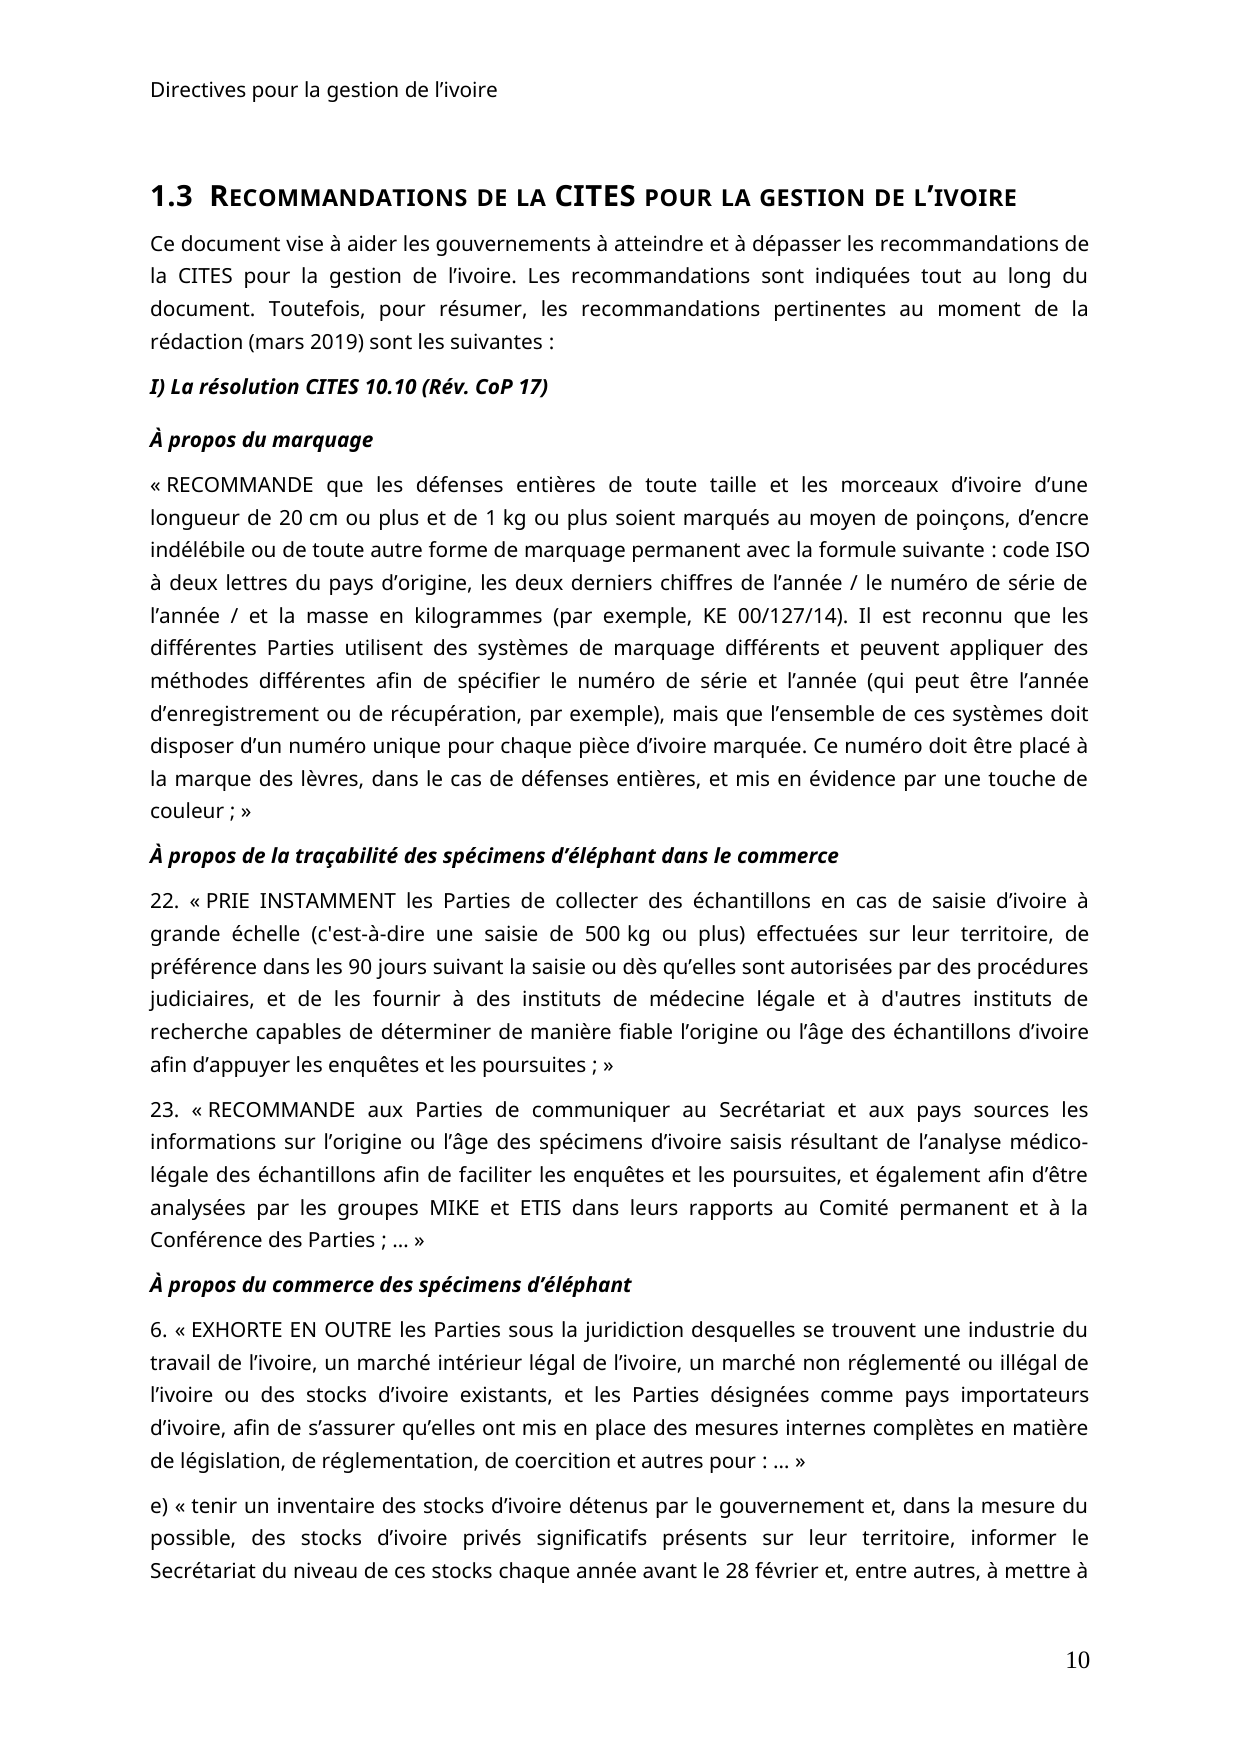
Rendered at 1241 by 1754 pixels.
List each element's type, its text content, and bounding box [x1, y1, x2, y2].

text 6. « EXHORTE EN OUTRE les Parties sous la juridiction desquelles se trouvent une industrie du travail de l’ivoire, un marché intérieur légal de l’ivoire, un marché non réglementé ou illégal de l’ivoire ou des stocks d’ivoire existants, et les Parties désignées comme pays importateurs d’ivoire, afin de s’assurer qu’elles ont mis en place des mesures internes complètes en matière de législation, de réglementation, de coercition et autres pour : … » [150, 1315, 1090, 1474]
text À propos du marquage [150, 425, 1090, 454]
text Ce document vise à aider les gouvernements à atteindre et à dépasser les recommandations de la CITES pour la gestion de l’ivoire. Les recommandations sont indiquées tout au long du document. Toutefois, pour résumer, les recommandations pertinentes au moment de la rédaction (mars 2019) sont les suivantes : [150, 229, 1090, 355]
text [150, 1491, 1090, 1584]
text À propos du commerce des spécimens d’éléphant [150, 1270, 1090, 1299]
text I) La résolution CITES 10.10 (Rév. CoP 17) [150, 372, 1090, 400]
text 23. « RECOMMANDE aux Parties de communiquer au Secrétariat et aux pays sources les informations sur l’origine ou l’âge des spécimens d’ivoire saisis résultant de l’analyse médico-légale des échantillons afin de faciliter les enquêtes et les poursuites, et également afin d’être analysées par les groupes MIKE et ETIS dans leurs rapports au Comité permanent et à la Conférence des Parties ; … » [150, 1095, 1090, 1254]
subtitle 1.3 Recommandations de la CITES pour la gestion de l’ivoire [150, 175, 1090, 215]
text À propos de la traçabilité des spécimens d’éléphant dans le commerce [150, 842, 1090, 870]
text 22. « PRIE INSTAMMENT les Parties de collecter des échantillons en cas de saisie d’ivoire à grande échelle (c'est-à-dire une saisie de 500 kg ou plus) effectuées sur leur territoire, de préférence dans les 90 jours suivant la saisie ou dès qu’elles sont autorisées par des procédures judiciaires, et de les fournir à des instituts de médecine légale et à d'autres instituts de recherche capables de déterminer de manière fiable l’origine ou l’âge des échantillons d’ivoire afin d’appuyer les enquêtes et les poursuites ; » [150, 887, 1090, 1078]
text « RECOMMANDE que les défenses entières de toute taille et les morceaux d’ivoire d’une longueur de 20 cm ou plus et de 1 kg ou plus soient marqués au moyen de poinçons, d’encre indélébile ou de toute autre forme de marquage permanent avec la formule suivante : code ISO à deux lettres du pays d’origine, les deux derniers chiffres de l’année / le numéro de série de l’année / et la masse en kilogrammes (par exemple, KE 00/127/14). Il est reconnu que les différentes Parties utilisent des systèmes de marquage différents et peuvent appliquer des méthodes différentes afin de spécifier le numéro de série et l’année (qui peut être l’année d’enregistrement ou de récupération, par exemple), mais que l’ensemble de ces systèmes doit disposer d’un numéro unique pour chaque pièce d’ivoire marquée. Ce numéro doit être placé à la marque des lèvres, dans le cas de défenses entières, et mis en évidence par une touche de couleur ; » [150, 470, 1090, 825]
